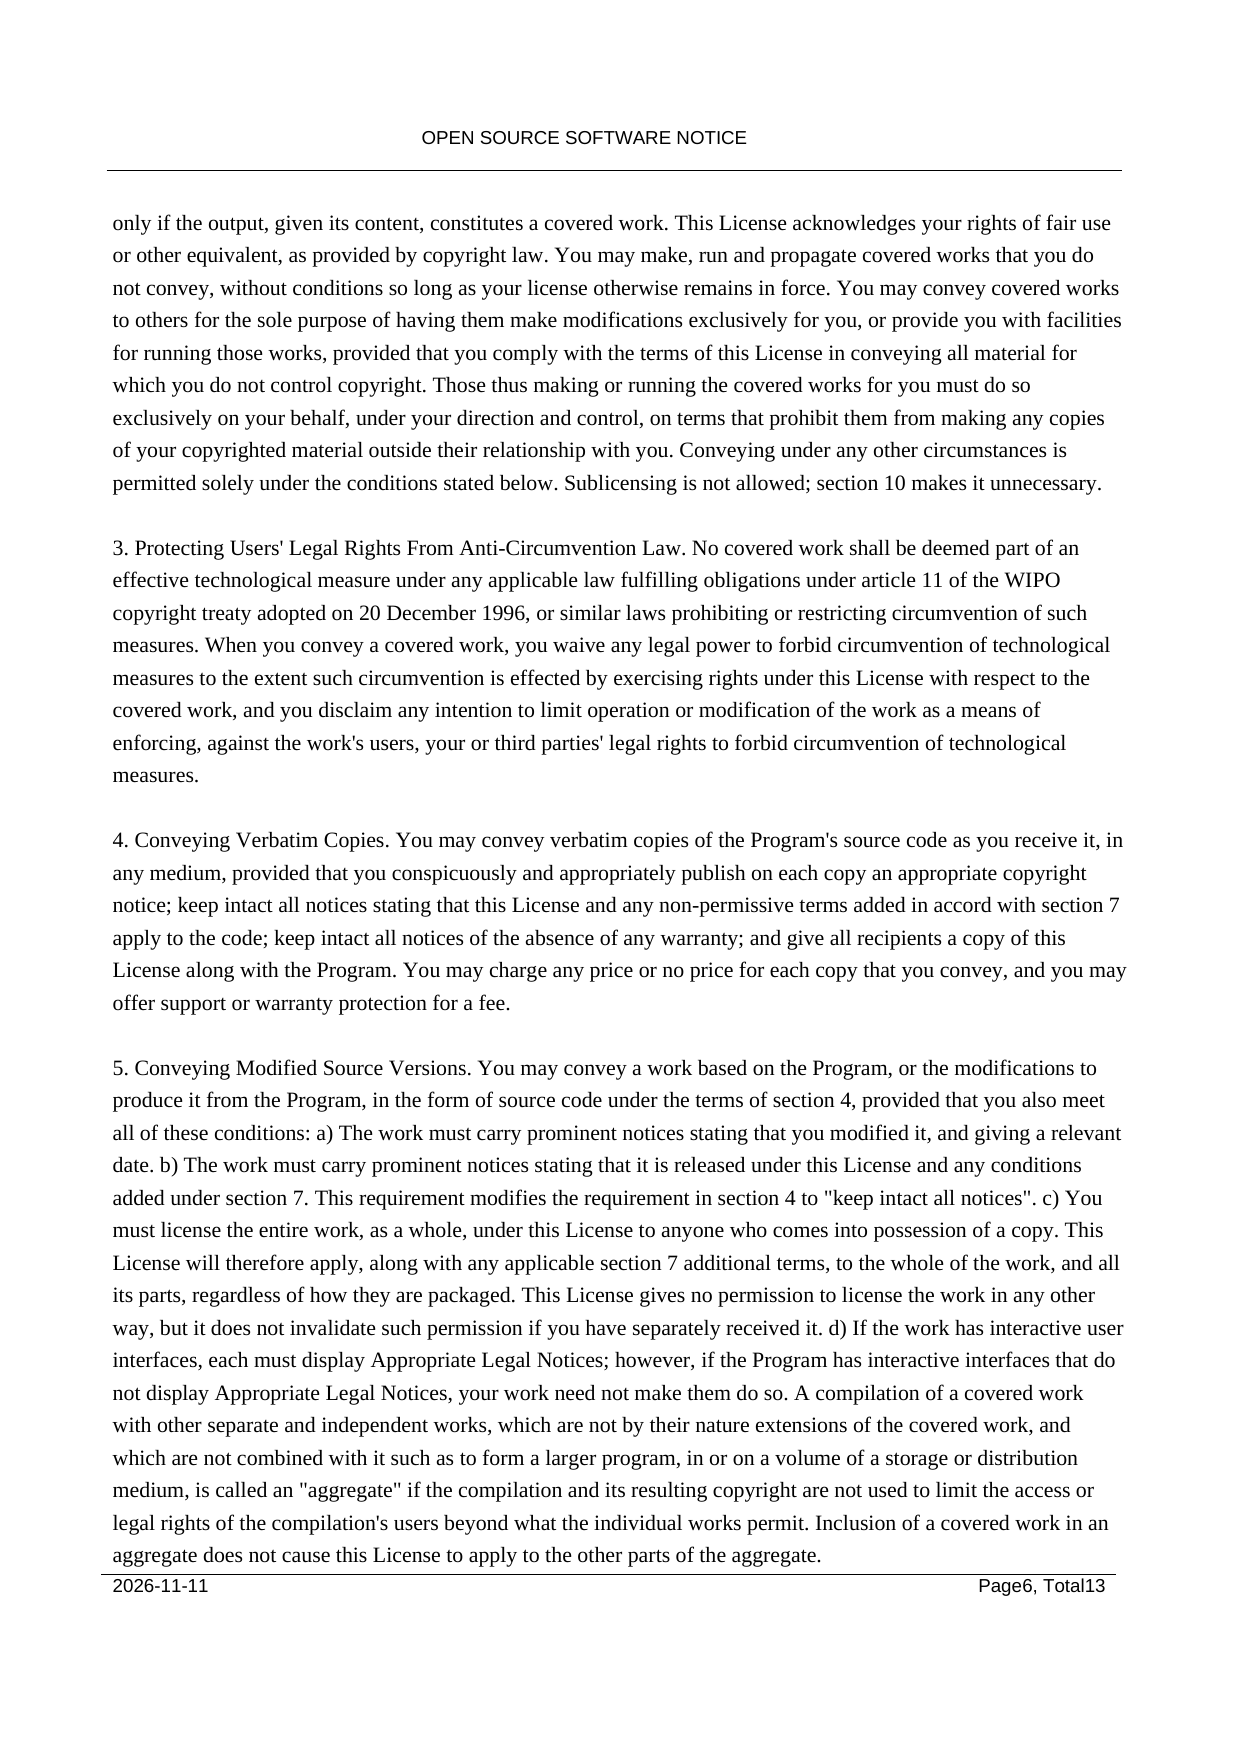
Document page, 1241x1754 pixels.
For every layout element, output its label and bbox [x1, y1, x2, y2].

text [112, 206, 1128, 1571]
